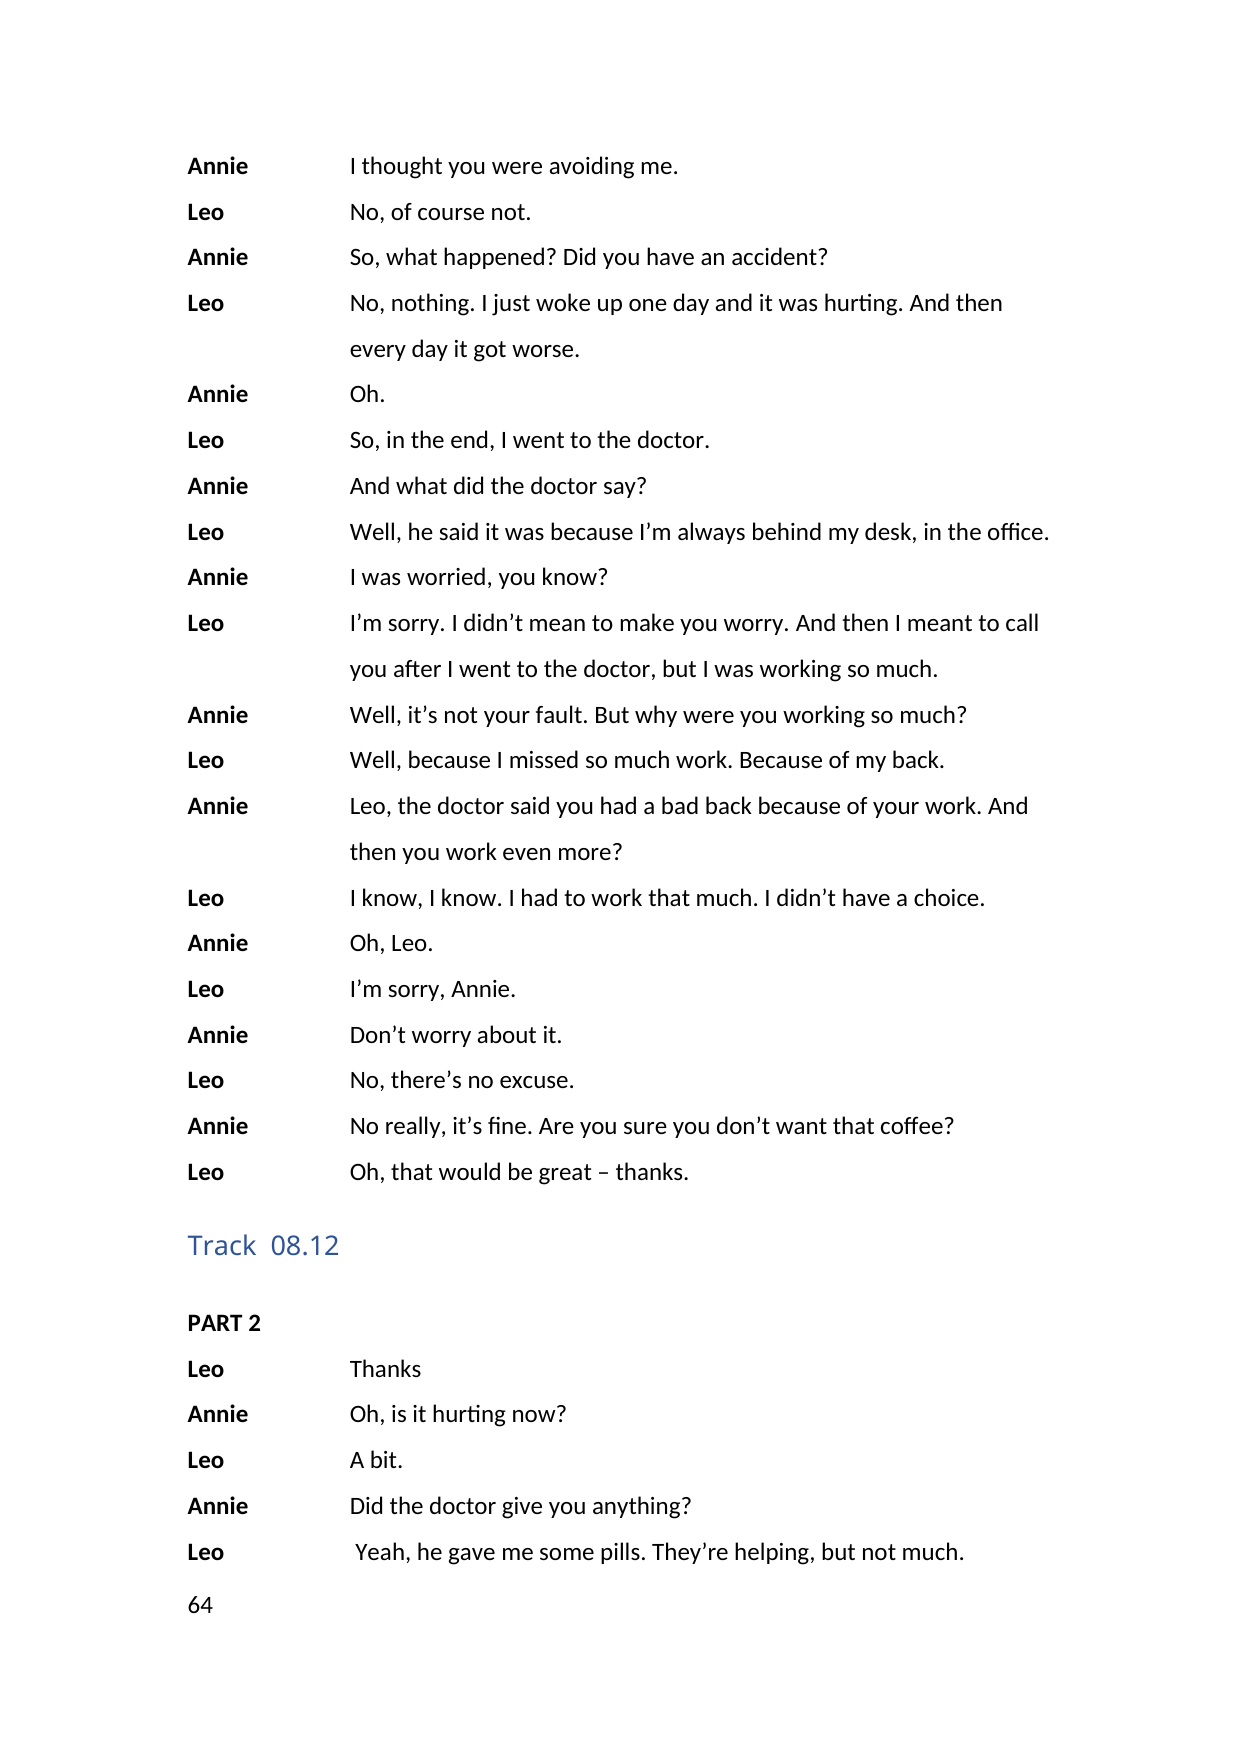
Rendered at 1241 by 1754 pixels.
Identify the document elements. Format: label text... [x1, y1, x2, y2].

text Leo I’m sorry, Annie. [187, 973, 1053, 1004]
text Annie I was worried, you know? [187, 562, 1053, 592]
text Leo No, there’s no excuse. [187, 1064, 1053, 1095]
text Annie No really, it’s fine. Are you sure you don’t want that coffee? [187, 1110, 1053, 1141]
text Leo Well, he said it was because I’m always behind my desk, in the office. [187, 516, 1053, 546]
text PART 2 [187, 1307, 1053, 1338]
text Leo Thanks [187, 1353, 1053, 1383]
text Annie Oh, is it hurting now? [187, 1398, 1053, 1429]
subtitle Track 08.12 [187, 1227, 1053, 1264]
text Annie And what did the doctor say? [187, 470, 1053, 501]
text Annie Well, it’s not your fault. But why were you working so much? [187, 699, 1053, 729]
text Annie Did the doctor give you anything? [187, 1490, 1053, 1521]
text Leo I’m sorry. I didn’t mean to make you worry. And then I meant to call you after I went to the doctor, but I was working so much. [187, 607, 1053, 683]
text Leo Yeah, he gave me some pills. They’re helping, but not much. [187, 1536, 1053, 1566]
text Leo No, of course not. [187, 196, 1053, 226]
text Leo I know, I know. I had to work that much. I didn’t have a choice. [187, 882, 1053, 912]
text Annie I thought you were avoiding me. [187, 150, 1053, 181]
text Annie So, what happened? Did you have an accident? [187, 241, 1053, 272]
text Annie Don’t worry about it. [187, 1019, 1053, 1049]
text Annie Oh. [187, 379, 1053, 409]
text Annie Oh, Leo. [187, 927, 1053, 958]
text Leo No, nothing. I just woke up one day and it was hurting. And then every day it got worse. [187, 287, 1053, 363]
text Annie Leo, the doctor said you had a bad back because of your work. And then you work even more? [187, 790, 1053, 866]
text Leo So, in the end, I went to the doctor. [187, 424, 1053, 455]
text Leo Oh, that would be great – thanks. [187, 1156, 1053, 1187]
text Leo A bit. [187, 1444, 1053, 1475]
text Leo Well, because I missed so much work. Because of my back. [187, 744, 1053, 775]
